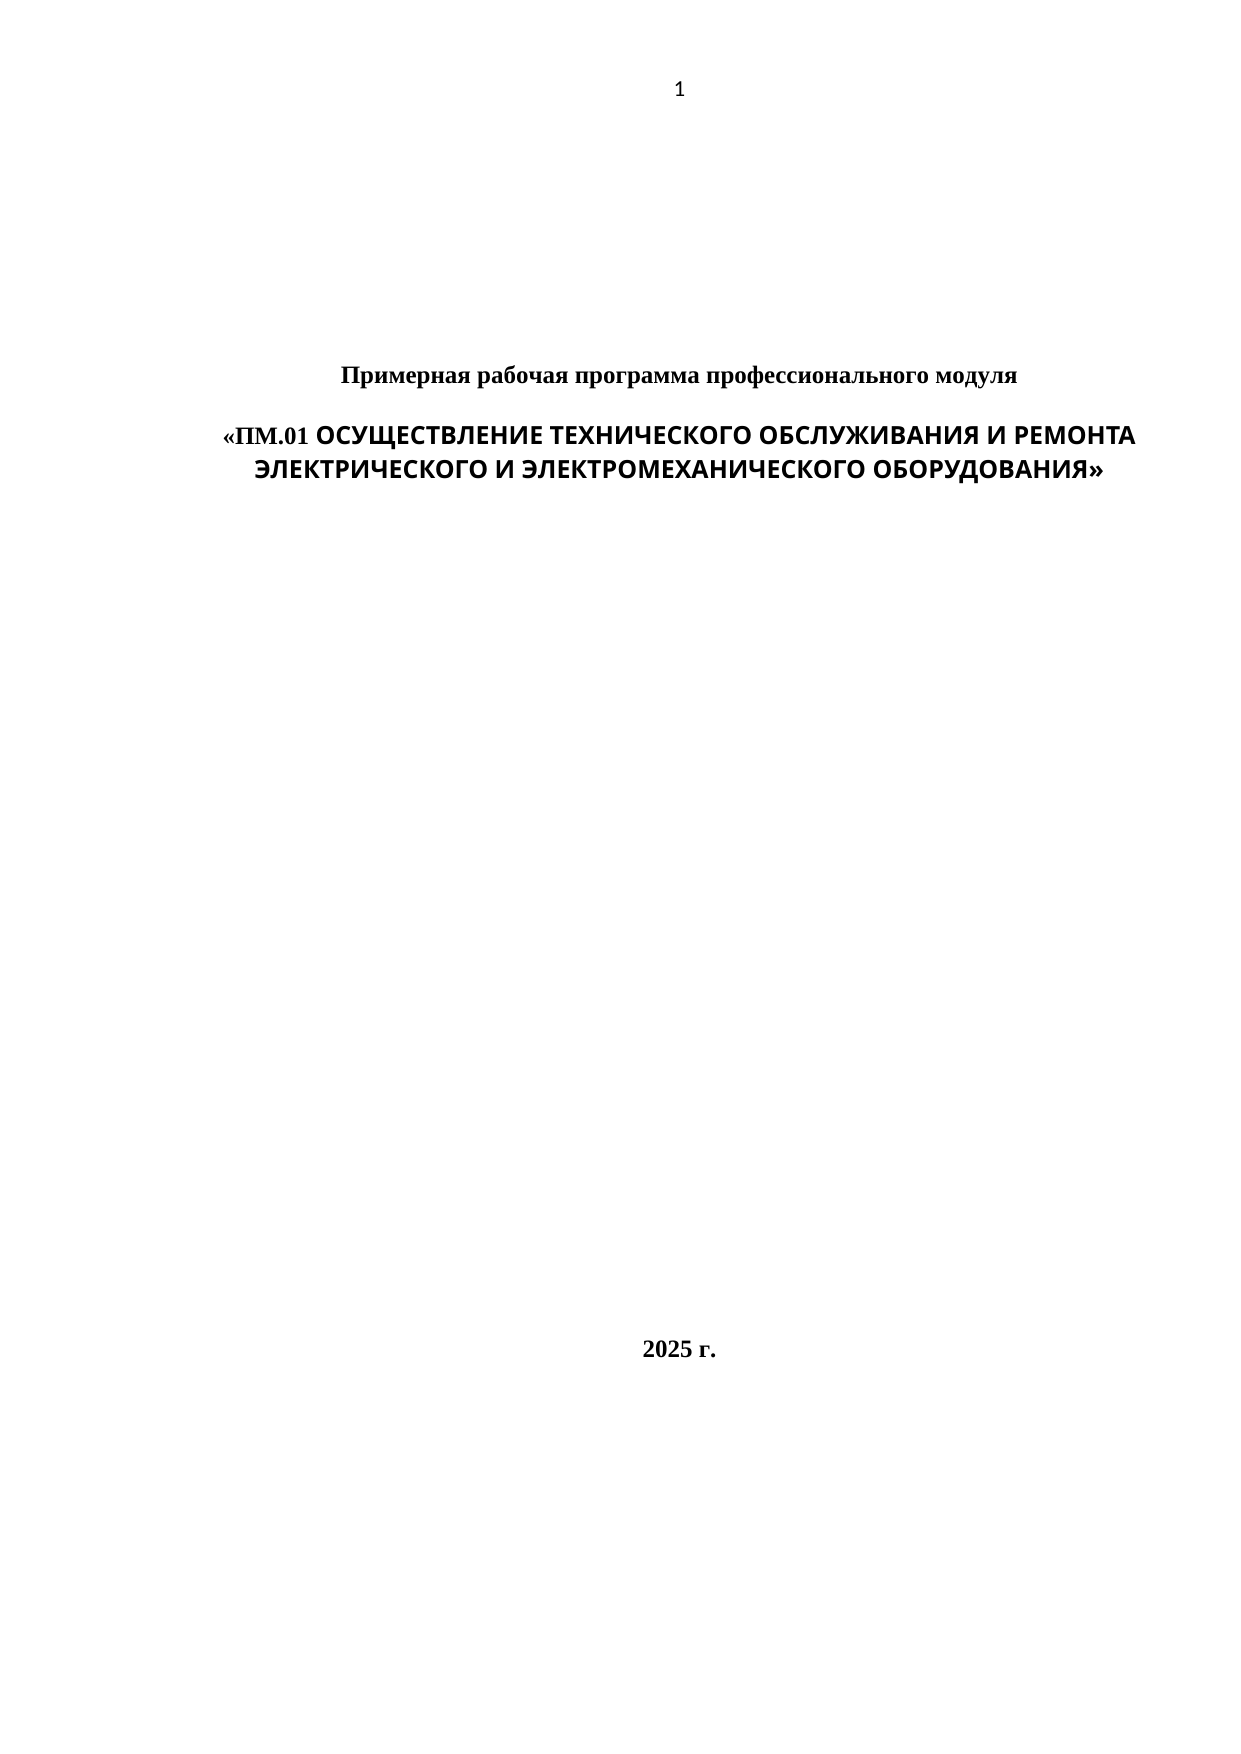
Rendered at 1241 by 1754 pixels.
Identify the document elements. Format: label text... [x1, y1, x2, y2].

subtitle «ПМ.01 Осуществление технического обслуживания и ремонта электрического и электромеханического оборудования» [177, 418, 1181, 486]
text 2025 г. [177, 1334, 1181, 1363]
text Примерная рабочая программа профессионального модуля [177, 360, 1181, 389]
